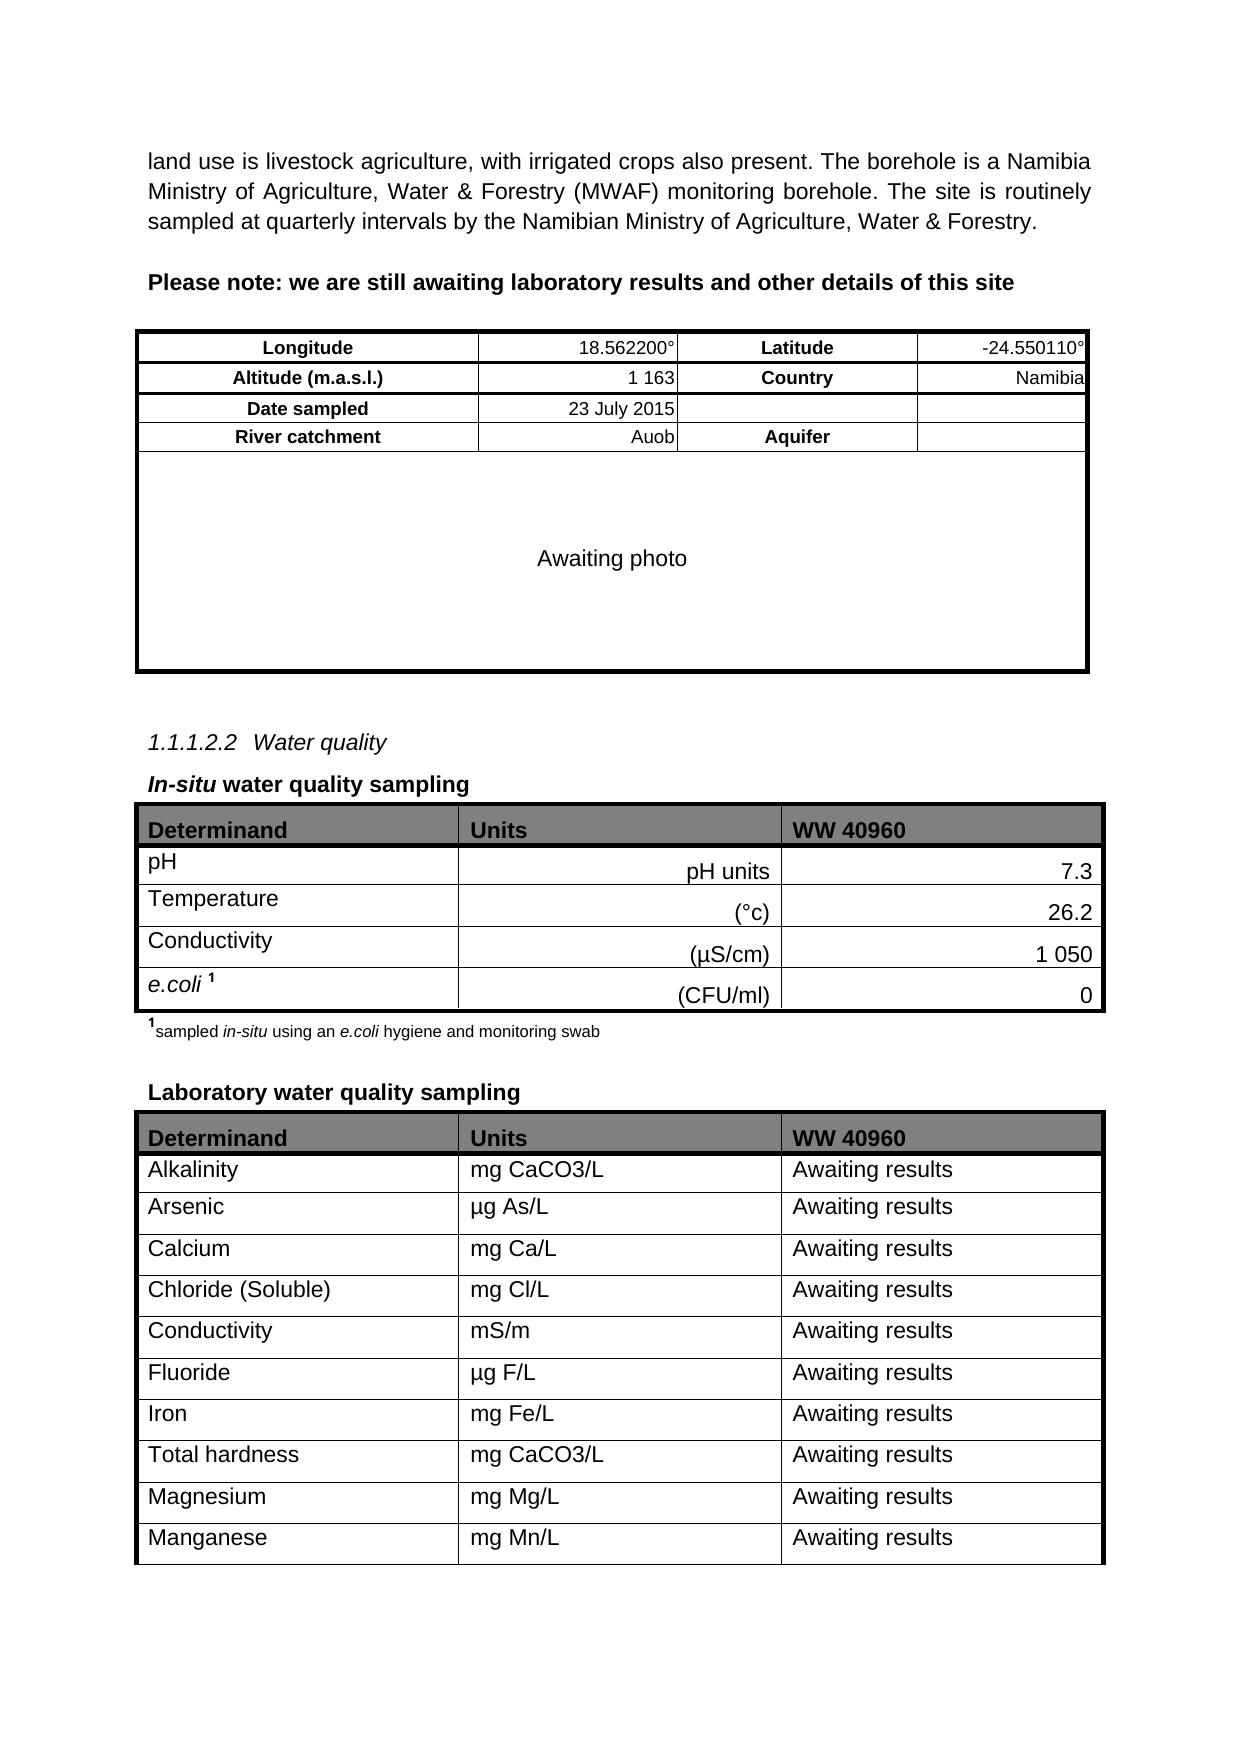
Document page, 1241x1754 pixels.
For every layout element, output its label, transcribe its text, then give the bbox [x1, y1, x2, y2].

table_cell Arsenic [139, 1193, 458, 1233]
table_cell 7.3 [782, 848, 1101, 884]
table_cell Auob [479, 423, 677, 451]
table_header Units [459, 806, 781, 843]
table_cell Date sampled [139, 395, 478, 422]
table_cell 26.2 [782, 885, 1101, 926]
table_header 18.562200° [479, 334, 677, 361]
text Laboratory water quality sampling [148, 1079, 1092, 1106]
table_cell [918, 423, 1085, 451]
table_cell Awaiting results [782, 1156, 1101, 1192]
table_cell mg Fe/L [459, 1400, 781, 1440]
table_cell Altitude (m.a.s.l.) [139, 364, 478, 392]
table_header WW 40960 [782, 1114, 1101, 1151]
text Please note: we are still awaiting laboratory results and other details of this site [148, 268, 1092, 295]
table_cell 1 050 [782, 927, 1101, 967]
table_cell [918, 395, 1085, 422]
table_cell Awaiting results [782, 1359, 1101, 1399]
text In-situ water quality sampling [148, 771, 1092, 798]
table_cell pH units [459, 848, 781, 884]
table_cell mg Ca/L [459, 1235, 781, 1275]
table_cell mg Mn/L [459, 1524, 781, 1564]
table_cell mg Mg/L [459, 1483, 781, 1523]
table_cell Awaiting results [782, 1317, 1101, 1358]
table_header -24.550110° [918, 334, 1085, 361]
table_cell pH [139, 848, 458, 884]
table_cell Chloride (Soluble) [139, 1276, 458, 1316]
table_cell µg As/L [459, 1193, 781, 1233]
table_cell Awaiting photo [139, 452, 1085, 669]
table_cell Awaiting results [782, 1276, 1101, 1316]
table_cell Awaiting results [782, 1441, 1101, 1482]
text 1sampled in-situ using an e.coli hygiene and monitoring swab [148, 1013, 1092, 1044]
table_cell Alkalinity [139, 1156, 458, 1192]
table_cell Conductivity [139, 1317, 458, 1358]
table_header WW 40960 [782, 806, 1101, 843]
table_cell River catchment [139, 423, 478, 451]
table_cell Magnesium [139, 1483, 458, 1523]
table_cell (µS/cm) [459, 927, 781, 967]
table_cell Fluoride [139, 1359, 458, 1399]
table_cell µg F/L [459, 1359, 781, 1399]
table_cell mg Cl/L [459, 1276, 781, 1316]
table_cell Namibia [918, 364, 1085, 392]
table_cell e.coli 1 [139, 968, 458, 1008]
table_cell Total hardness [139, 1441, 458, 1482]
table_cell Awaiting results [782, 1483, 1101, 1523]
table_header Determinand [139, 1114, 458, 1151]
subtitle Water quality [148, 729, 1092, 755]
table_cell [678, 395, 917, 422]
table_cell (CFU/ml) [459, 968, 781, 1008]
table_cell (°c) [459, 885, 781, 926]
table_cell Aquifer [678, 423, 917, 451]
table_cell Awaiting results [782, 1400, 1101, 1440]
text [148, 148, 1092, 234]
table_header Longitude [139, 334, 478, 361]
table_cell 1 163 [479, 364, 677, 392]
table_cell mS/m [459, 1317, 781, 1358]
table_header Determinand [139, 806, 458, 843]
table_cell 23 July 2015 [479, 395, 677, 422]
table_cell Awaiting results [782, 1524, 1101, 1564]
table_cell Temperature [139, 885, 458, 926]
table_header Units [459, 1114, 781, 1151]
table_cell Awaiting results [782, 1235, 1101, 1275]
table_cell Country [678, 364, 917, 392]
table_cell Calcium [139, 1235, 458, 1275]
table_header Latitude [678, 334, 917, 361]
table_cell mg CaCO3/L [459, 1156, 781, 1192]
table_cell Manganese [139, 1524, 458, 1564]
table_cell Awaiting results [782, 1193, 1101, 1233]
table_cell mg CaCO3/L [459, 1441, 781, 1482]
table_cell Conductivity [139, 927, 458, 967]
table_cell 0 [782, 968, 1101, 1008]
table_cell Iron [139, 1400, 458, 1440]
